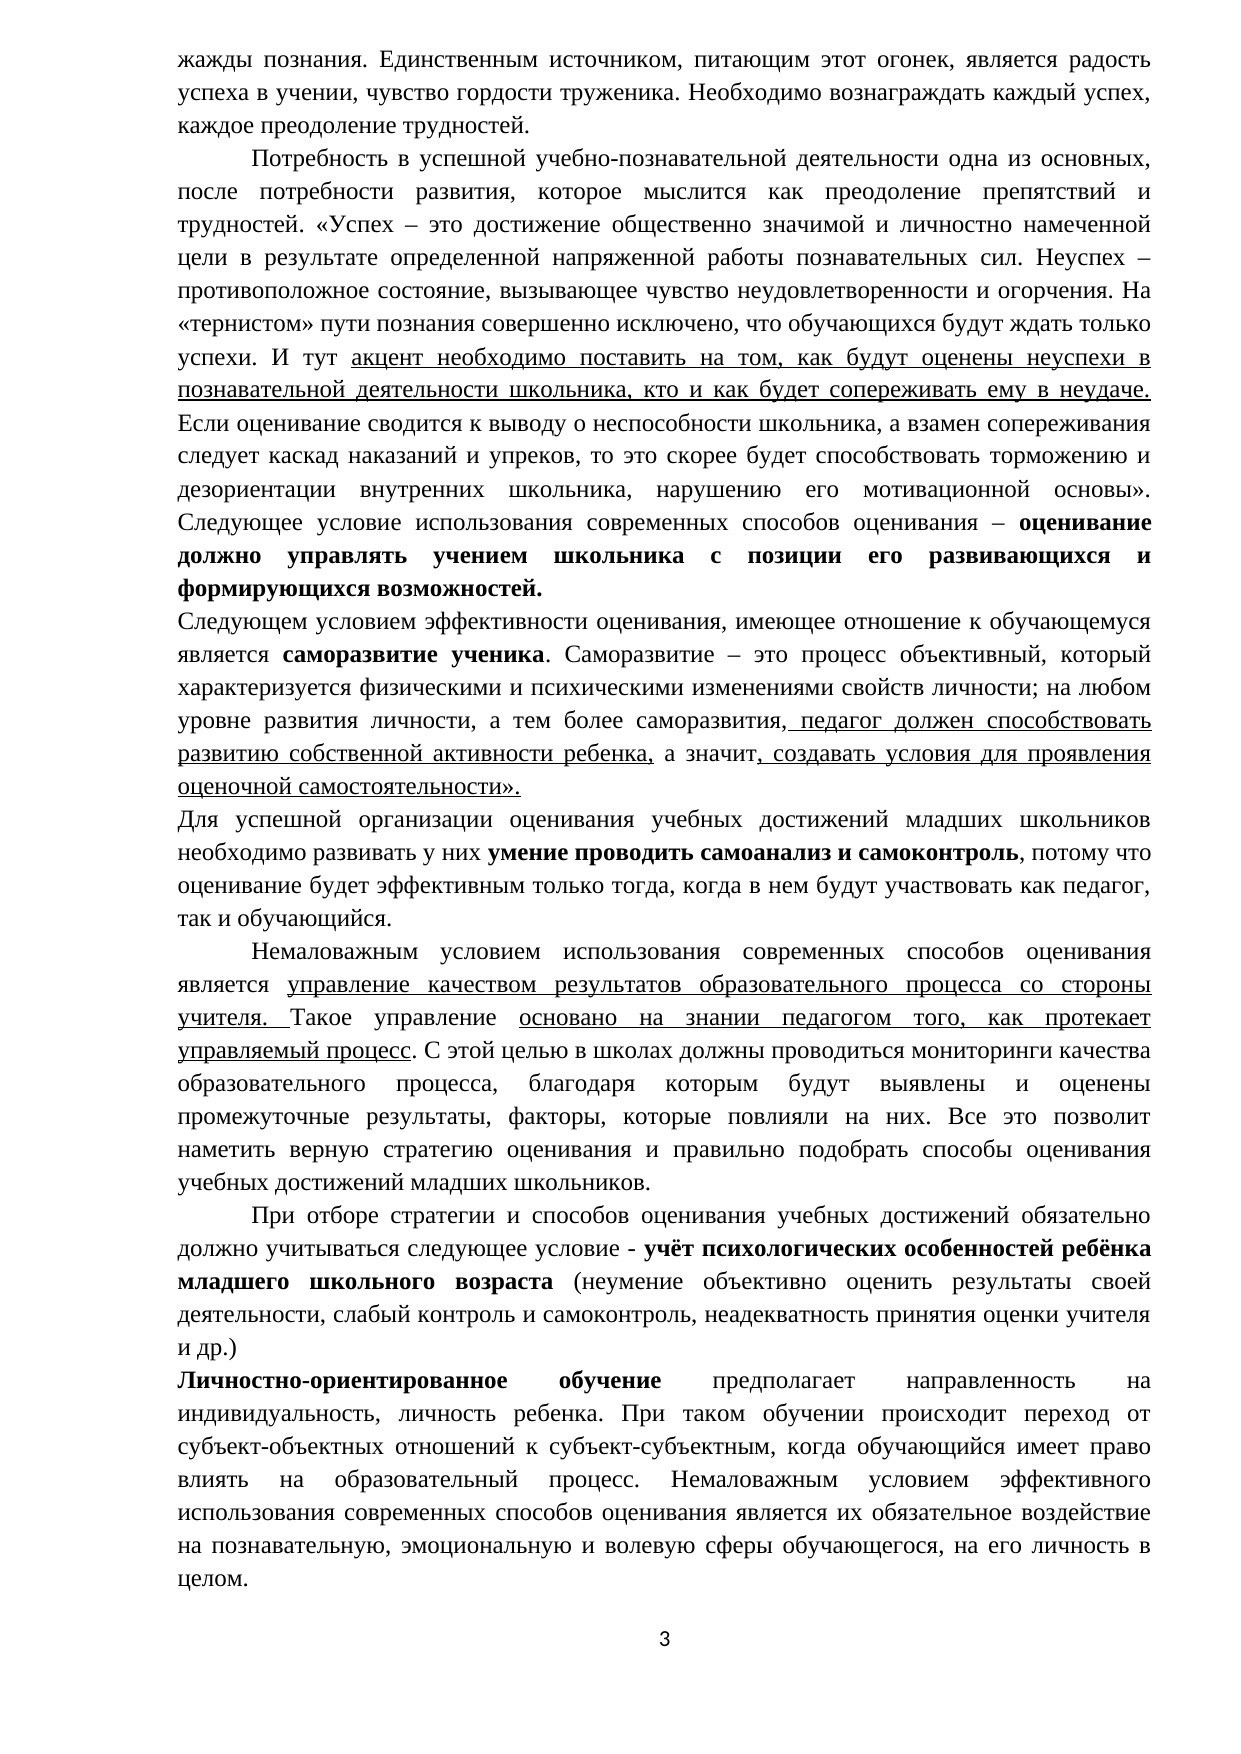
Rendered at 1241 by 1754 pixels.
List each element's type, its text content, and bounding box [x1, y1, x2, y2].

text При отборе стратегии и способов оценивания учебных достижений обязательно должно учитываться следующее условие - учёт психологических особенностей ребёнка младшего школьного возраста (неумение объективно оценить результаты своей деятельности, слабый контроль и самоконтроль, неадекватность принятия оценки учителя и др.) [177, 1200, 1152, 1361]
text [177, 44, 1152, 139]
text Следующем условием эффективности оценивания, имеющее отношение к обучающемуся является саморазвитие ученика. Саморазвитие – это процесс объективный, который характеризуется физическими и психическими изменениями свойств личности; на любом уровне развития личности, а тем более саморазвития, педагог должен способствовать развитию собственной активности ребенка, а значит, создавать условия для проявления оценочной самостоятельности». [177, 606, 1152, 799]
text Личностно-ориентированное обучение предполагает направленность на индивидуальность, личность ребенка. При таком обучении происходит переход от субъект-объектных отношений к субъект-субъектным, когда обучающийся имеет право влиять на образовательный процесс. Немаловажным условием эффективного использования современных способов оценивания является их обязательное воздействие на познавательную, эмоциональную и волевую сферы обучающегося, на его личность в целом. [177, 1365, 1152, 1592]
text Для успешной организации оценивания учебных достижений младших школьников необходимо развивать у них умение проводить самоанализ и самоконтроль, потому что оценивание будет эффективным только тогда, когда в нем будут участвовать как педагог, так и обучающийся. [177, 804, 1152, 932]
text Немаловажным условием использования современных способов оценивания является управление качеством результатов образовательного процесса со стороны учителя. Такое управление основано на знании педагогом того, как протекает управляемый процесс. С этой целью в школах должны проводиться мониторинги качества образовательного процесса, благодаря которым будут выявлены и оценены промежуточные результаты, факторы, которые повлияли на них. Все это позволит наметить верную стратегию оценивания и правильно подобрать способы оценивания учебных достижений младших школьников. [177, 936, 1152, 1196]
text Потребность в успешной учебно-познавательной деятельности одна из основных, после потребности развития, которое мыслится как преодоление препятствий и трудностей. «Успех – это достижение общественно значимой и личностно намеченной цели в результате определенной напряженной работы познавательных сил. Неуспех – противоположное состояние, вызывающее чувство неудовлетворенности и огорчения. На «тернистом» пути познания совершенно исключено, что обучающихся будут ждать только успехи. И тут акцент необходимо поставить на том, как будут оценены неуспехи в познавательной деятельности школьника, кто и как будет сопереживать ему в неудаче. Если оценивание сводится к выводу о неспособности школьника, а взамен сопереживания следует каскад наказаний и упреков, то это скорее будет способствовать торможению и дезориентации внутренних школьника, нарушению его мотивационной основы». Следующее условие использования современных способов оценивания – оценивание должно управлять учением школьника с позиции его развивающихся и формирующихся возможностей. [177, 143, 1152, 601]
